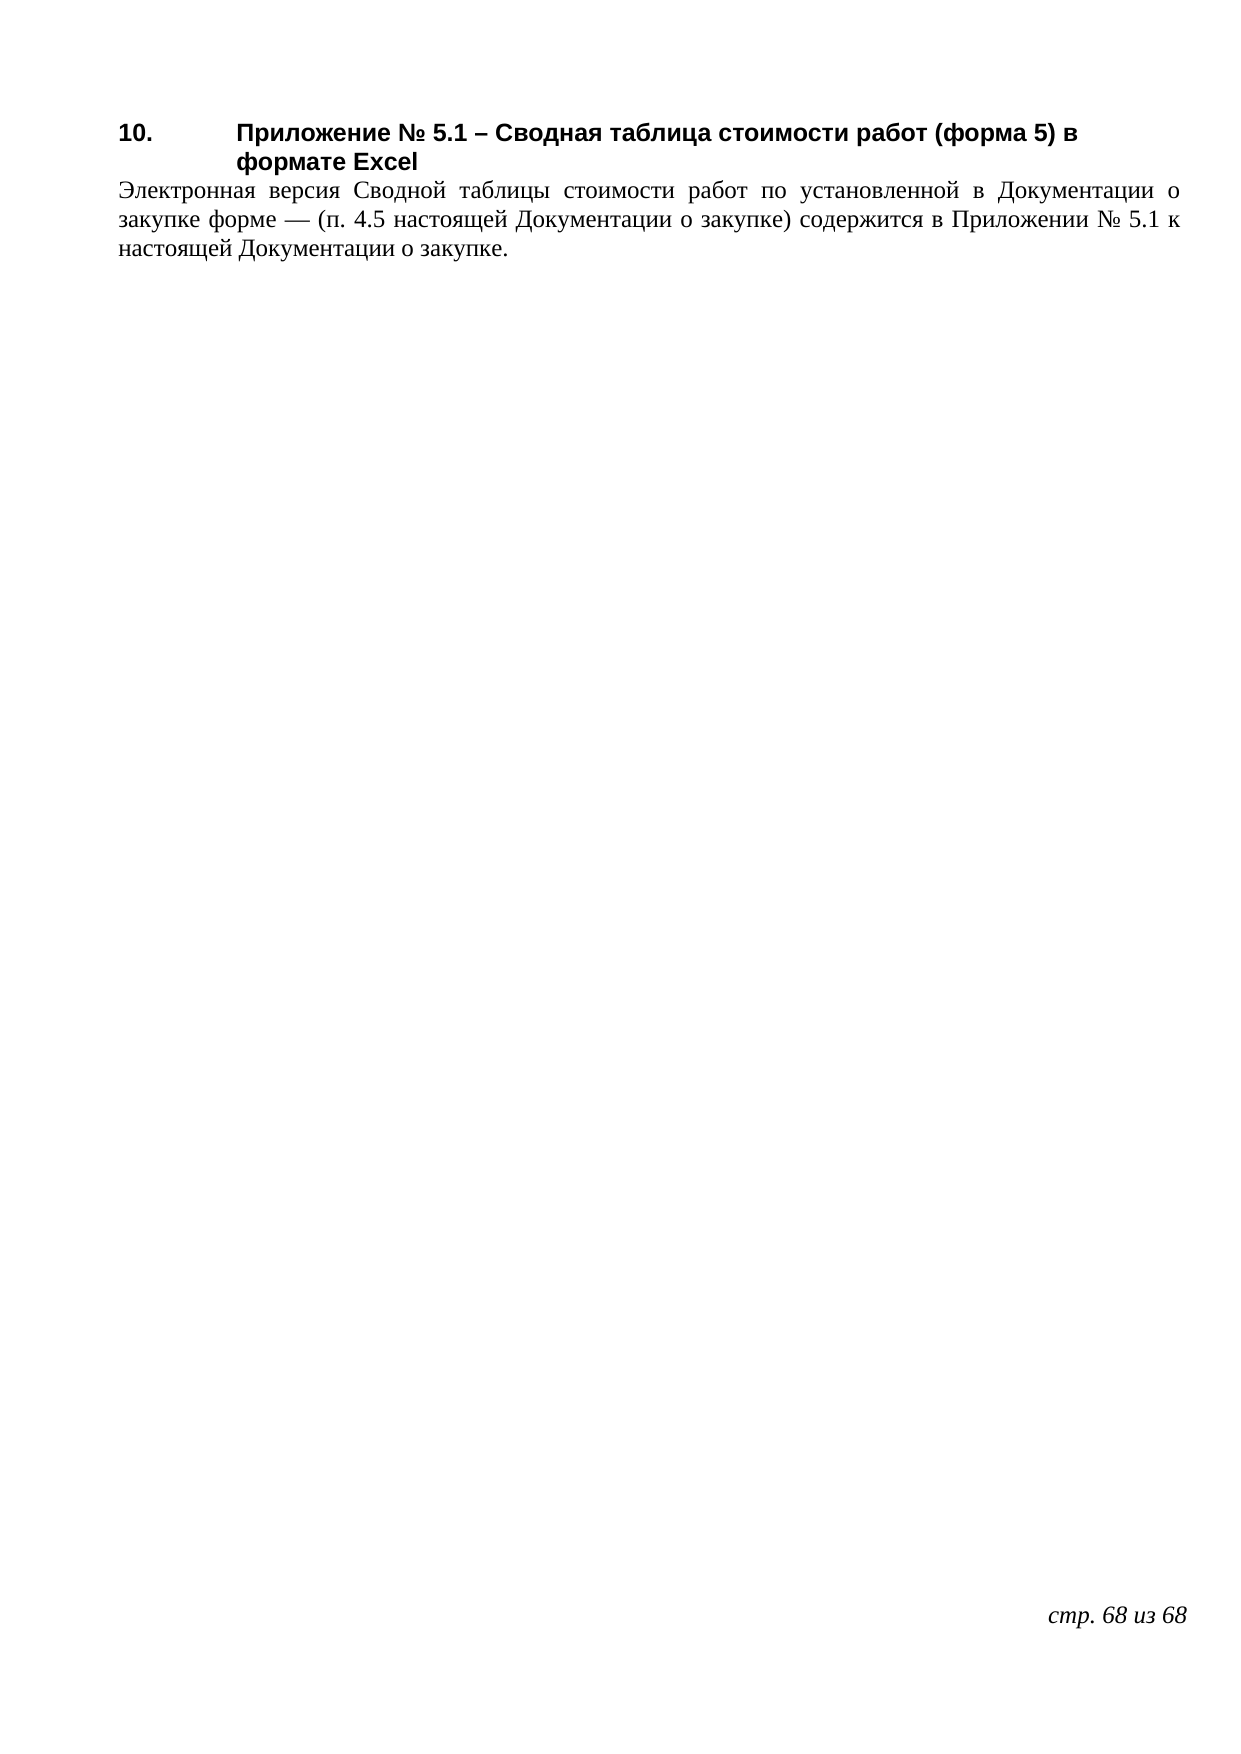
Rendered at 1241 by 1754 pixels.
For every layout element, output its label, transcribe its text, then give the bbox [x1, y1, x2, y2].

text Электронная версия Сводной таблицы стоимости работ по установленной в Документации о закупке форме — (п. 4.5 настоящей Документации о закупке) содержится в Приложении № 5.1 к настоящей Документации о закупке. [118, 176, 1181, 262]
subtitle Приложение № 5.1 – Сводная таблица стоимости работ (форма 5) в формате Excel [118, 118, 1181, 176]
